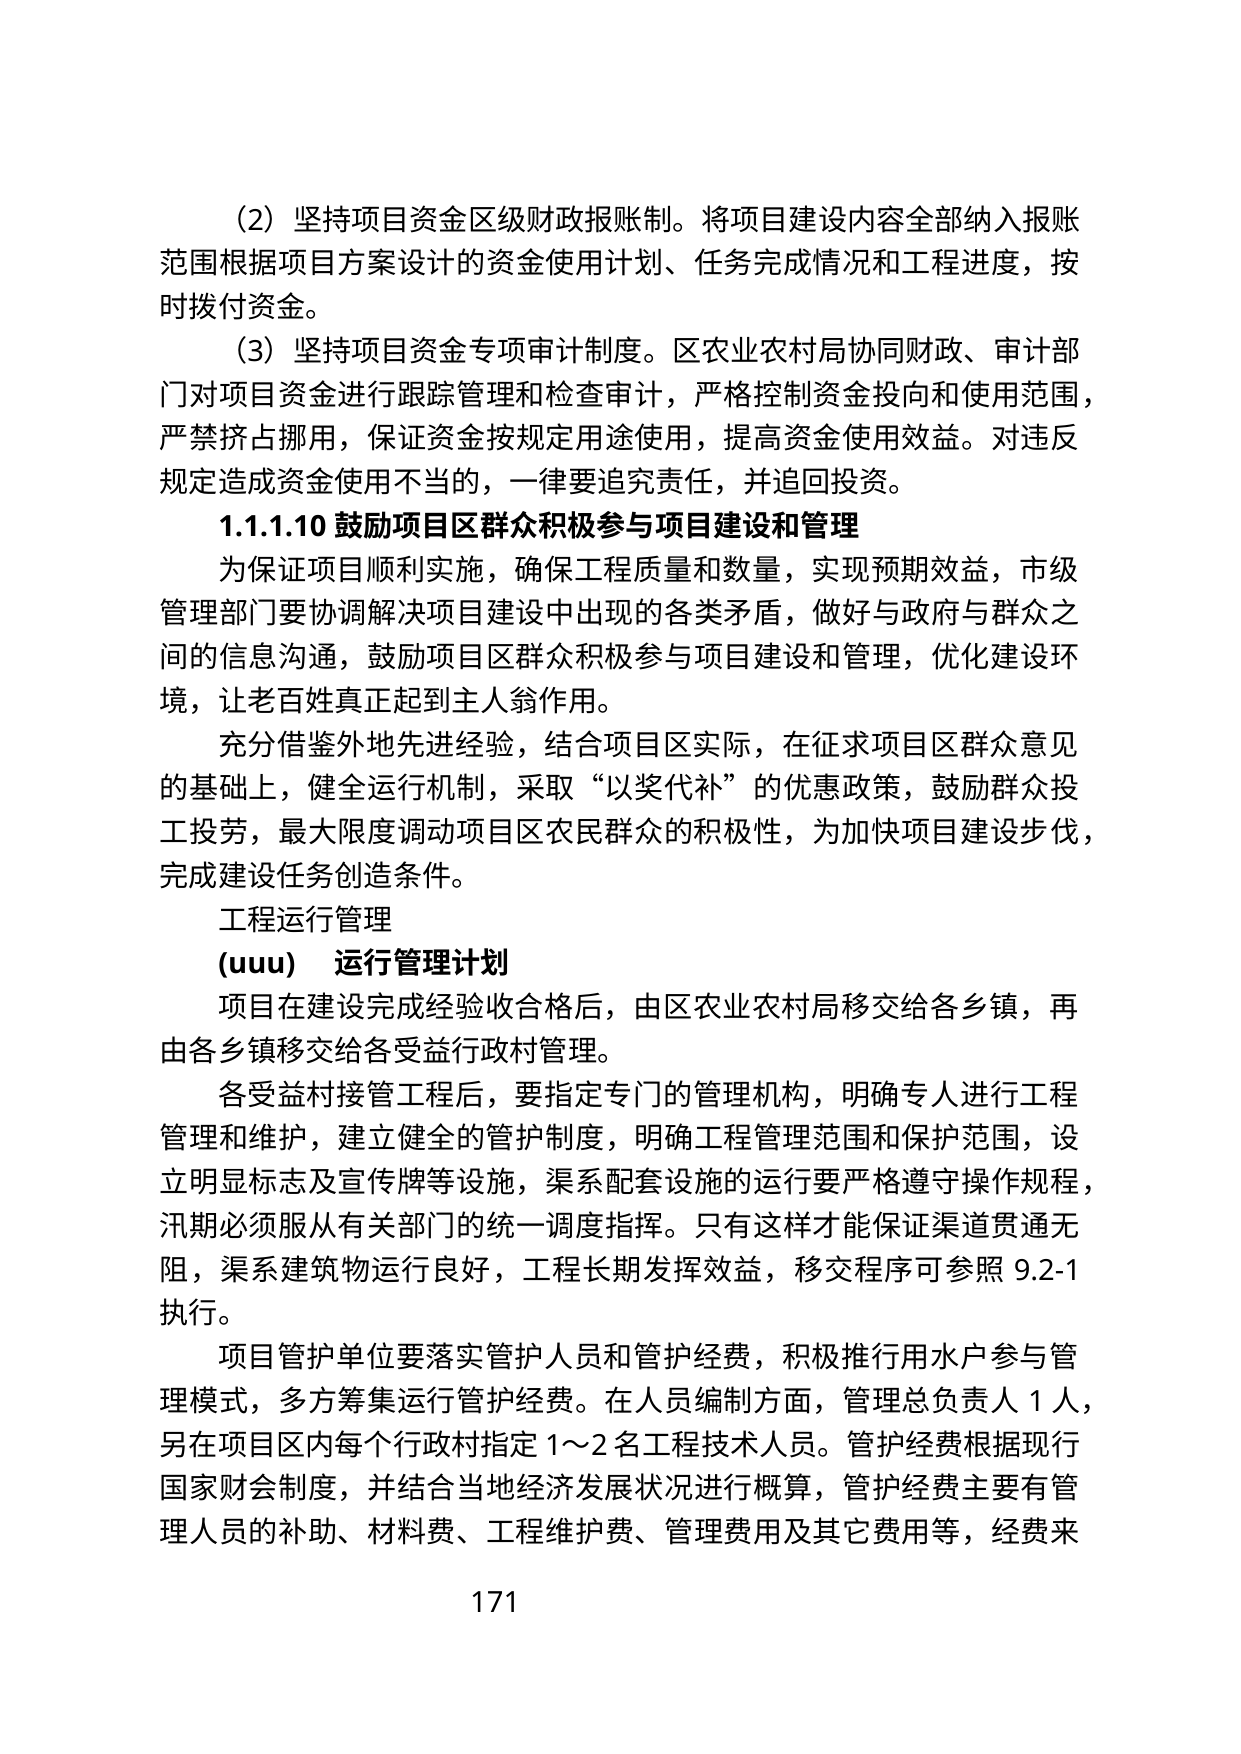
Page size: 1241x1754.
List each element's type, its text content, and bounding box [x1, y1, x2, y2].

text 项目在建设完成经验收合格后，由区农业农村局移交给各乡镇，再由各乡镇移交给各受益行政村管理。 [159, 983, 1081, 1070]
text 各受益村接管工程后，要指定专门的管理机构，明确专人进行工程管理和维护，建立健全的管护制度，明确工程管理范围和保护范围，设立明显标志及宣传牌等设施，渠系配套设施的运行要严格遵守操作规程，汛期必须服从有关部门的统一调度指挥。只有这样才能保证渠道贯通无阻，渠系建筑物运行良好，工程长期发挥效益，移交程序可参照9.2-1执行。 [159, 1070, 1081, 1333]
list 运行管理计划 [159, 939, 1081, 983]
text （2）坚持项目资金区级财政报账制。将项目建设内容全部纳入报账范围根据项目方案设计的资金使用计划、任务完成情况和工程进度，按时拨付资金。 [159, 195, 1081, 326]
text 充分借鉴外地先进经验，结合项目区实际，在征求项目区群众意见的基础上，健全运行机制，采取“以奖代补”的优惠政策，鼓励群众投工投劳，最大限度调动项目区农民群众的积极性，为加快项目建设步伐，完成建设任务创造条件。 [159, 720, 1081, 895]
list 鼓励项目区群众积极参与项目建设和管理 [159, 501, 1081, 545]
text 为保证项目顺利实施，确保工程质量和数量，实现预期效益，市级管理部门要协调解决项目建设中出现的各类矛盾，做好与政府与群众之间的信息沟通，鼓励项目区群众积极参与项目建设和管理，优化建设环境，让老百姓真正起到主人翁作用。 [159, 545, 1081, 720]
text 工程运行管理 [159, 895, 1081, 939]
text （3）坚持项目资金专项审计制度。区农业农村局协同财政、审计部门对项目资金进行跟踪管理和检查审计，严格控制资金投向和使用范围，严禁挤占挪用，保证资金按规定用途使用，提高资金使用效益。对违反规定造成资金使用不当的，一律要追究责任，并追回投资。 [159, 326, 1081, 501]
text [159, 1333, 1081, 1551]
